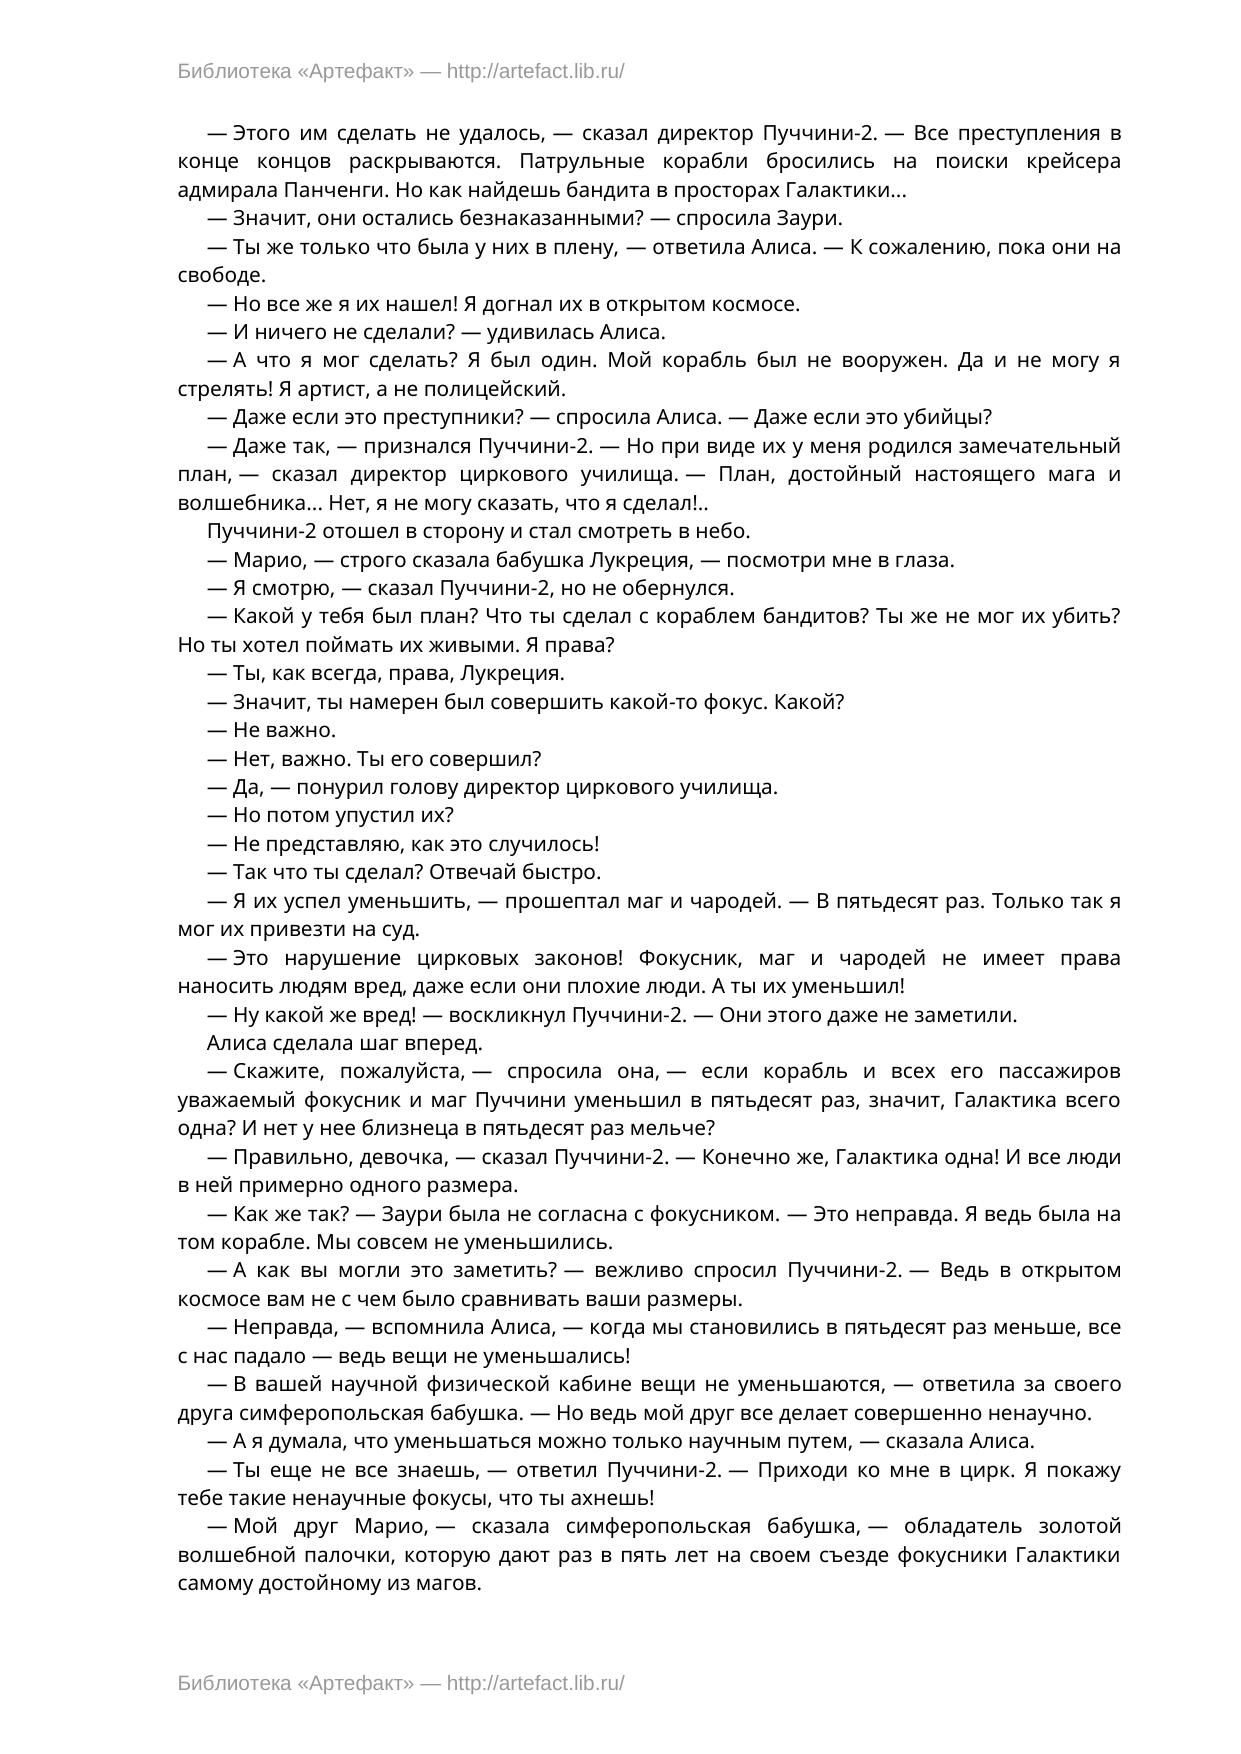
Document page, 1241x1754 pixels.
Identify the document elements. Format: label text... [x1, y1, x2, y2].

text — Правильно, девочка, — сказал Пуччини-2. — Конечно же, Галактика одна! И все люди в ней примерно одного размера. [177, 1142, 1122, 1199]
text — Ну какой же вред! — воскликнул Пуччини-2. — Они этого даже не заметили. [177, 1000, 1122, 1028]
text Алиса сделала шаг вперед. [177, 1028, 1122, 1057]
text — Какой у тебя был план? Что ты сделал с кораблем бандитов? Ты же не мог их убить? Но ты хотел поймать их живыми. Я права? [177, 602, 1122, 658]
text — Ты, как всегда, права, Лукреция. [177, 658, 1122, 687]
text — Скажите, пожалуйста, — спросила она, — если корабль и всех его пассажиров уважаемый фокусник и маг Пуччини уменьшил в пятьдесят раз, значит, Галактика всего одна? И нет у нее близнеца в пятьдесят раз мельче? [177, 1057, 1122, 1142]
text — Нет, важно. Ты его совершил? [177, 744, 1122, 772]
text — А что я мог сделать? Я был один. Мой корабль был не вооружен. Да и не могу я стрелять! Я артист, а не полицейский. [177, 346, 1122, 402]
text — Даже если это преступники? — спросила Алиса. — Даже если это убийцы? [177, 402, 1122, 431]
text — А как вы могли это заметить? — вежливо спросил Пуччини-2. — Ведь в открытом космосе вам не с чем было сравнивать ваши размеры. [177, 1256, 1122, 1312]
text — Ты же только что была у них в плену, — ответила Алиса. — К сожалению, пока они на свободе. [177, 232, 1122, 289]
text — Неправда, — вспомнила Алиса, — когда мы становились в пятьдесят раз меньше, все с нас падало — ведь вещи не уменьшались! [177, 1312, 1122, 1369]
text — Это нарушение цирковых законов! Фокусник, маг и чародей не имеет права наносить людям вред, даже если они плохие люди. А ты их уменьшил! [177, 943, 1122, 1000]
text — Но все же я их нашел! Я догнал их в открытом космосе. [177, 289, 1122, 317]
text — Ты еще не все знаешь, — ответил Пуччини-2. — Приходи ко мне в цирк. Я покажу тебе такие ненаучные фокусы, что ты ахнешь! [177, 1455, 1122, 1512]
text — В вашей научной физической кабине вещи не уменьшаются, — ответила за своего друга симферопольская бабушка. — Но ведь мой друг все делает совершенно ненаучно. [177, 1369, 1122, 1426]
text — Мой друг Марио, — сказала симферопольская бабушка, — обладатель золотой волшебной палочки, которую дают раз в пять лет на своем съезде фокусники Галактики самому достойному из магов. [177, 1512, 1122, 1597]
text — Так что ты сделал? Отвечай быстро. [177, 857, 1122, 886]
text Пуччини-2 отошел в сторону и стал смотреть в небо. [177, 516, 1122, 545]
text — Этого им сделать не удалось, — сказал директор Пуччини-2. — Все преступления в конце концов раскрываются. Патрульные корабли бросились на поиски крейсера адмирала Панченги. Но как найдешь бандита в просторах Галактики... [177, 118, 1122, 203]
text — Значит, ты намерен был совершить какой-то фокус. Какой? [177, 687, 1122, 715]
text — Но потом упустил их? [177, 801, 1122, 829]
text — А я думала, что уменьшаться можно только научным путем, — сказала Алиса. [177, 1426, 1122, 1455]
text — Я их успел уменьшить, — прошептал маг и чародей. — В пятьдесят раз. Только так я мог их привезти на суд. [177, 886, 1122, 943]
text — Как же так? — Заури была не согласна с фокусником. — Это неправда. Я ведь была на том корабле. Мы совсем не уменьшились. [177, 1199, 1122, 1256]
text — Даже так, — признался Пуччини-2. — Но при виде их у меня родился замечательный план, — сказал директор циркового училища. — План, достойный настоящего мага и волшебника... Нет, я не могу сказать, что я сделал!.. [177, 431, 1122, 516]
text — Да, — понурил голову директор циркового училища. [177, 772, 1122, 801]
text — Марио, — строго сказала бабушка Лукреция, — посмотри мне в глаза. [177, 545, 1122, 573]
text — Не важно. [177, 715, 1122, 744]
text — Не представляю, как это случилось! [177, 829, 1122, 857]
text — Значит, они остались безнаказанными? — спросила Заури. [177, 203, 1122, 232]
text — Я смотрю, — сказал Пуччини-2, но не обернулся. [177, 573, 1122, 602]
text — И ничего не сделали? — удивилась Алиса. [177, 317, 1122, 346]
